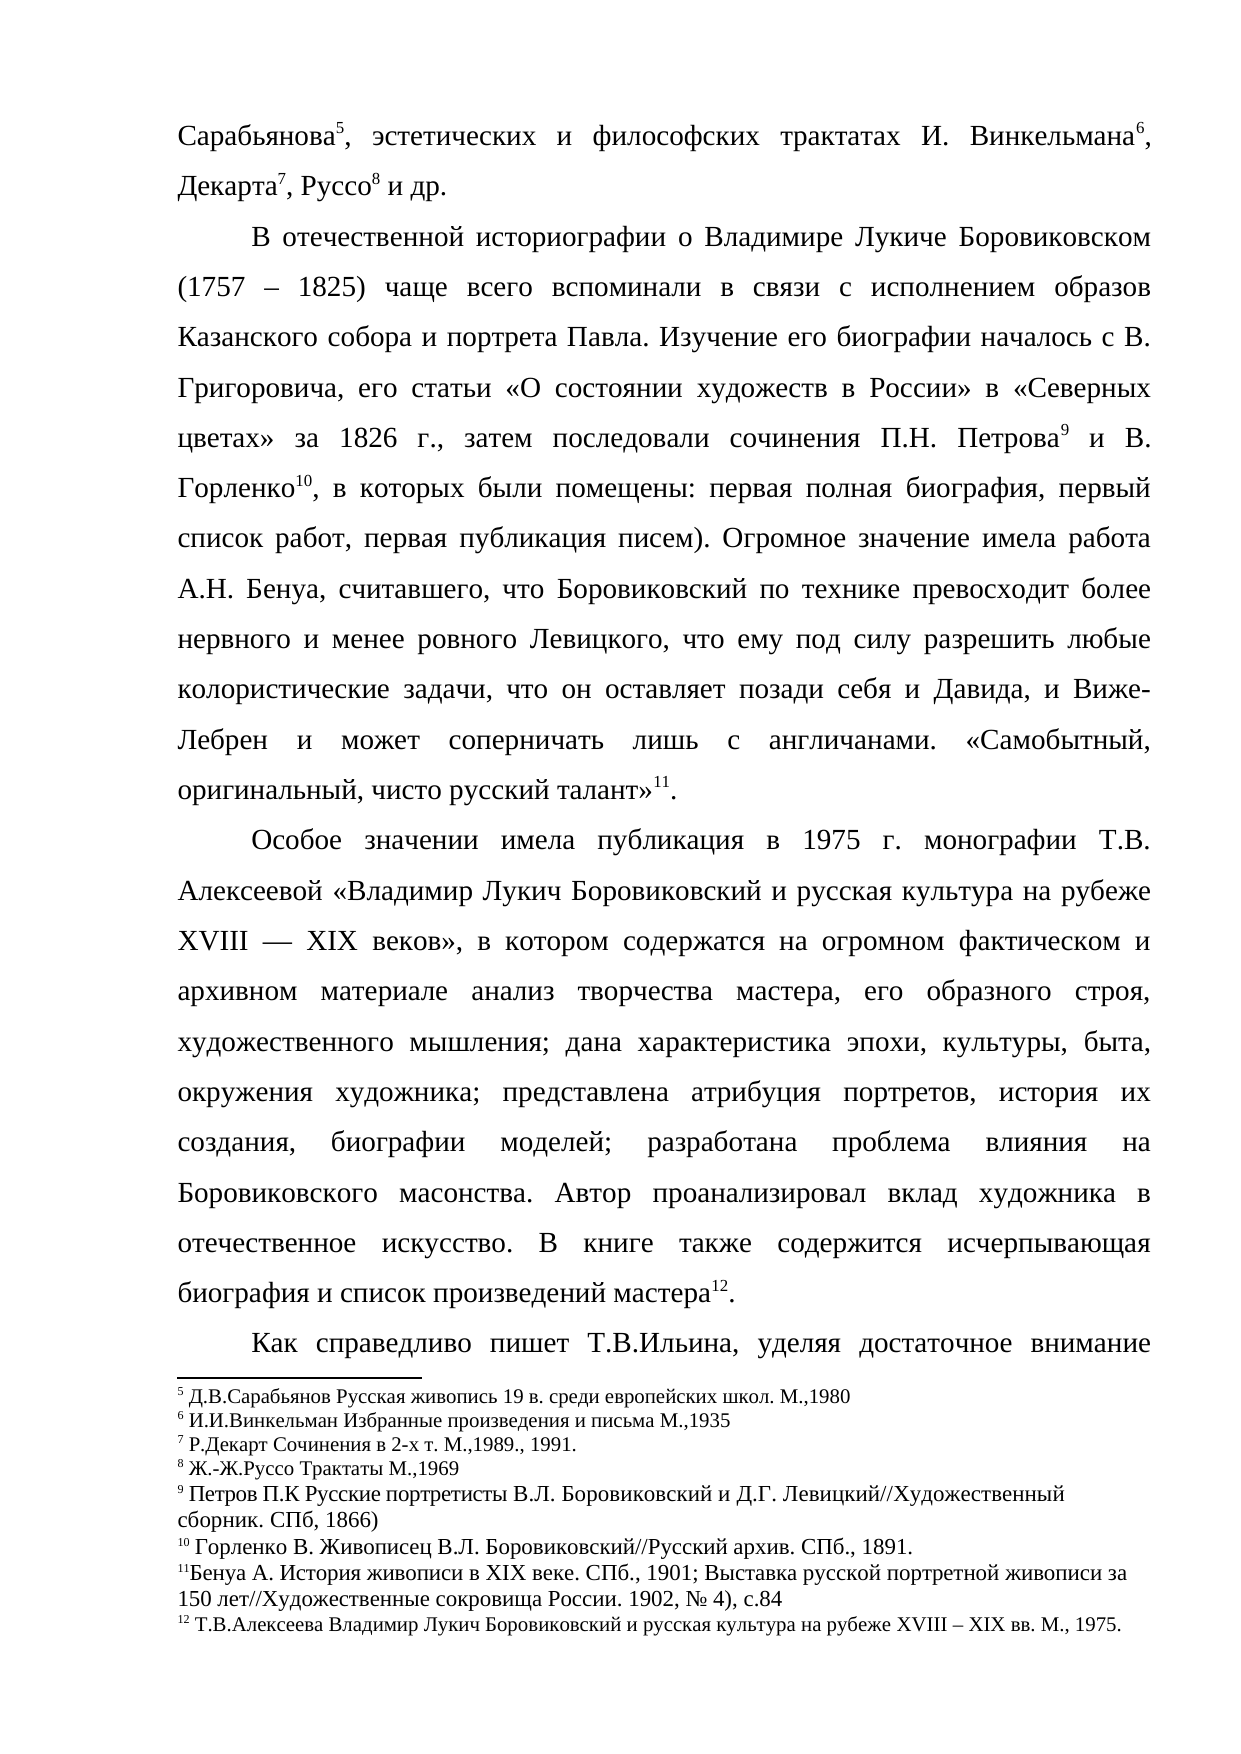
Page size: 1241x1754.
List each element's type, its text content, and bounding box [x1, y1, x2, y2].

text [177, 1326, 1152, 1359]
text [177, 118, 1152, 202]
text Особое значении имела публикация в 1975 г. монографии Т.В. Алексеевой «Владимир Лукич Боровиковский и русская культура на рубеже XVIII — XIX веков», в котором содержатся на огромном фактическом и архивном материале анализ творчества мастера, его образного строя, художественного мышления; дана характеристика эпохи, культуры, быта, окружения художника; представлена атрибуция портретов, история их создания, биографии моделей; разработана проблема влияния на Боровиковского масонства. Автор проанализировал вклад художника в отечественное искусство. В книге также содержится исчерпывающая биография и список произведений мастера. [177, 822, 1152, 1309]
text В отечественной историографии о Владимире Лукиче Боровиковском (1757 – 1825) чаще всего вспоминали в связи с исполнением образов Казанского собора и портрета Павла. Изучение его биографии началось с В. Григоровича, его статьи «О состоянии художеств в России» в «Северных цветах» за 1826 г., затем последовали сочинения П.Н. Петрова и В. Горленко, в которых были помещены: первая полная биография, первый список работ, первая публикация писем). Огромное значение имела работа А.Н. Бенуа, считавшего, что Боровиковский по технике превосходит более нервного и менее ровного Левицкого, что ему под силу разрешить любые колористические задачи, что он оставляет позади себя и Давида, и Виже-Лебрен и может соперничать лишь с англичанами. «Самобытный, оригинальный, чисто русский талант». [177, 219, 1152, 806]
